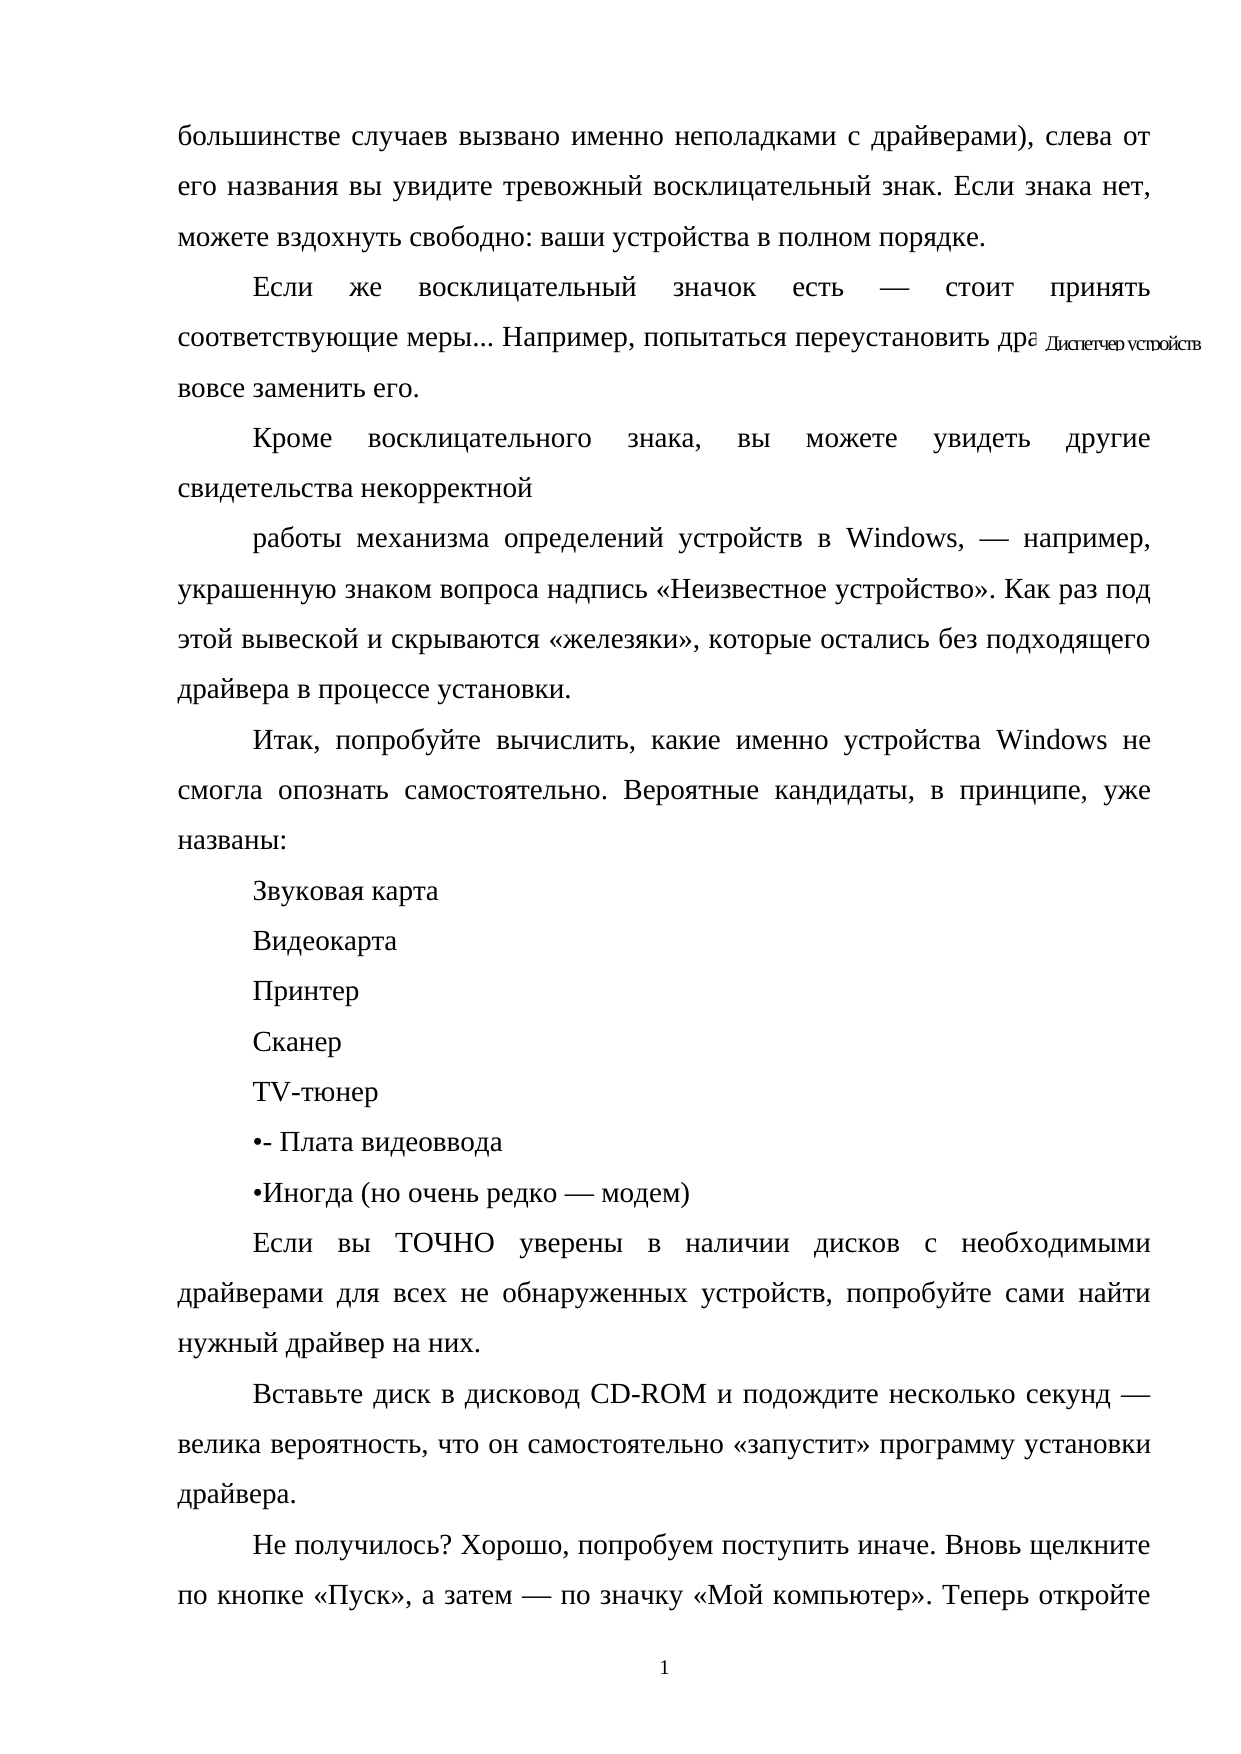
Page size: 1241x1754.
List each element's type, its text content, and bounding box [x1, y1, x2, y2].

text Видеокарта [177, 923, 1152, 957]
text TV-тюнер [177, 1074, 1152, 1108]
text Вставьте диск в дисковод CD-ROM и подождите несколько секунд — велика вероятность, что он самостоятельно «запустит» программу установки драйвера. [177, 1376, 1152, 1510]
text Принтер [177, 973, 1152, 1007]
text Итак, попробуйте вычислить, какие именно устройства Windows не смогла опознать самостоятельно. Вероятные кандидаты, в принципе, уже названы: [177, 722, 1152, 856]
text работы механизма определений устройств в Windows, — например, украшенную знаком вопроса надпись «Неизвестное устройство». Как раз под этой вывеской и скрываются «железяки», которые остались без подходящего драйвера в процессе установки. [177, 521, 1152, 705]
text •Иногда (но очень редко — модем) [177, 1175, 1152, 1208]
text •- Плата видеоввода [177, 1124, 1152, 1158]
text Сканер [177, 1024, 1152, 1057]
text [177, 118, 1152, 252]
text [177, 1527, 1152, 1611]
text Звуковая карта [177, 873, 1152, 906]
text Если вы ТОЧНО уверены в наличии дисков с необходимыми драйверами для всех не обнаруженных устройств, попробуйте сами найти нужный драйвер на них. [177, 1225, 1152, 1359]
text Если же восклицательный значок есть — стоит принять соответствующие меры... Например, попытаться переустановить драйвер или вовсе заменить его. [177, 269, 1152, 403]
text Кроме восклицательного знака, вы можете увидеть другие свидетельства некорректной [177, 420, 1152, 504]
